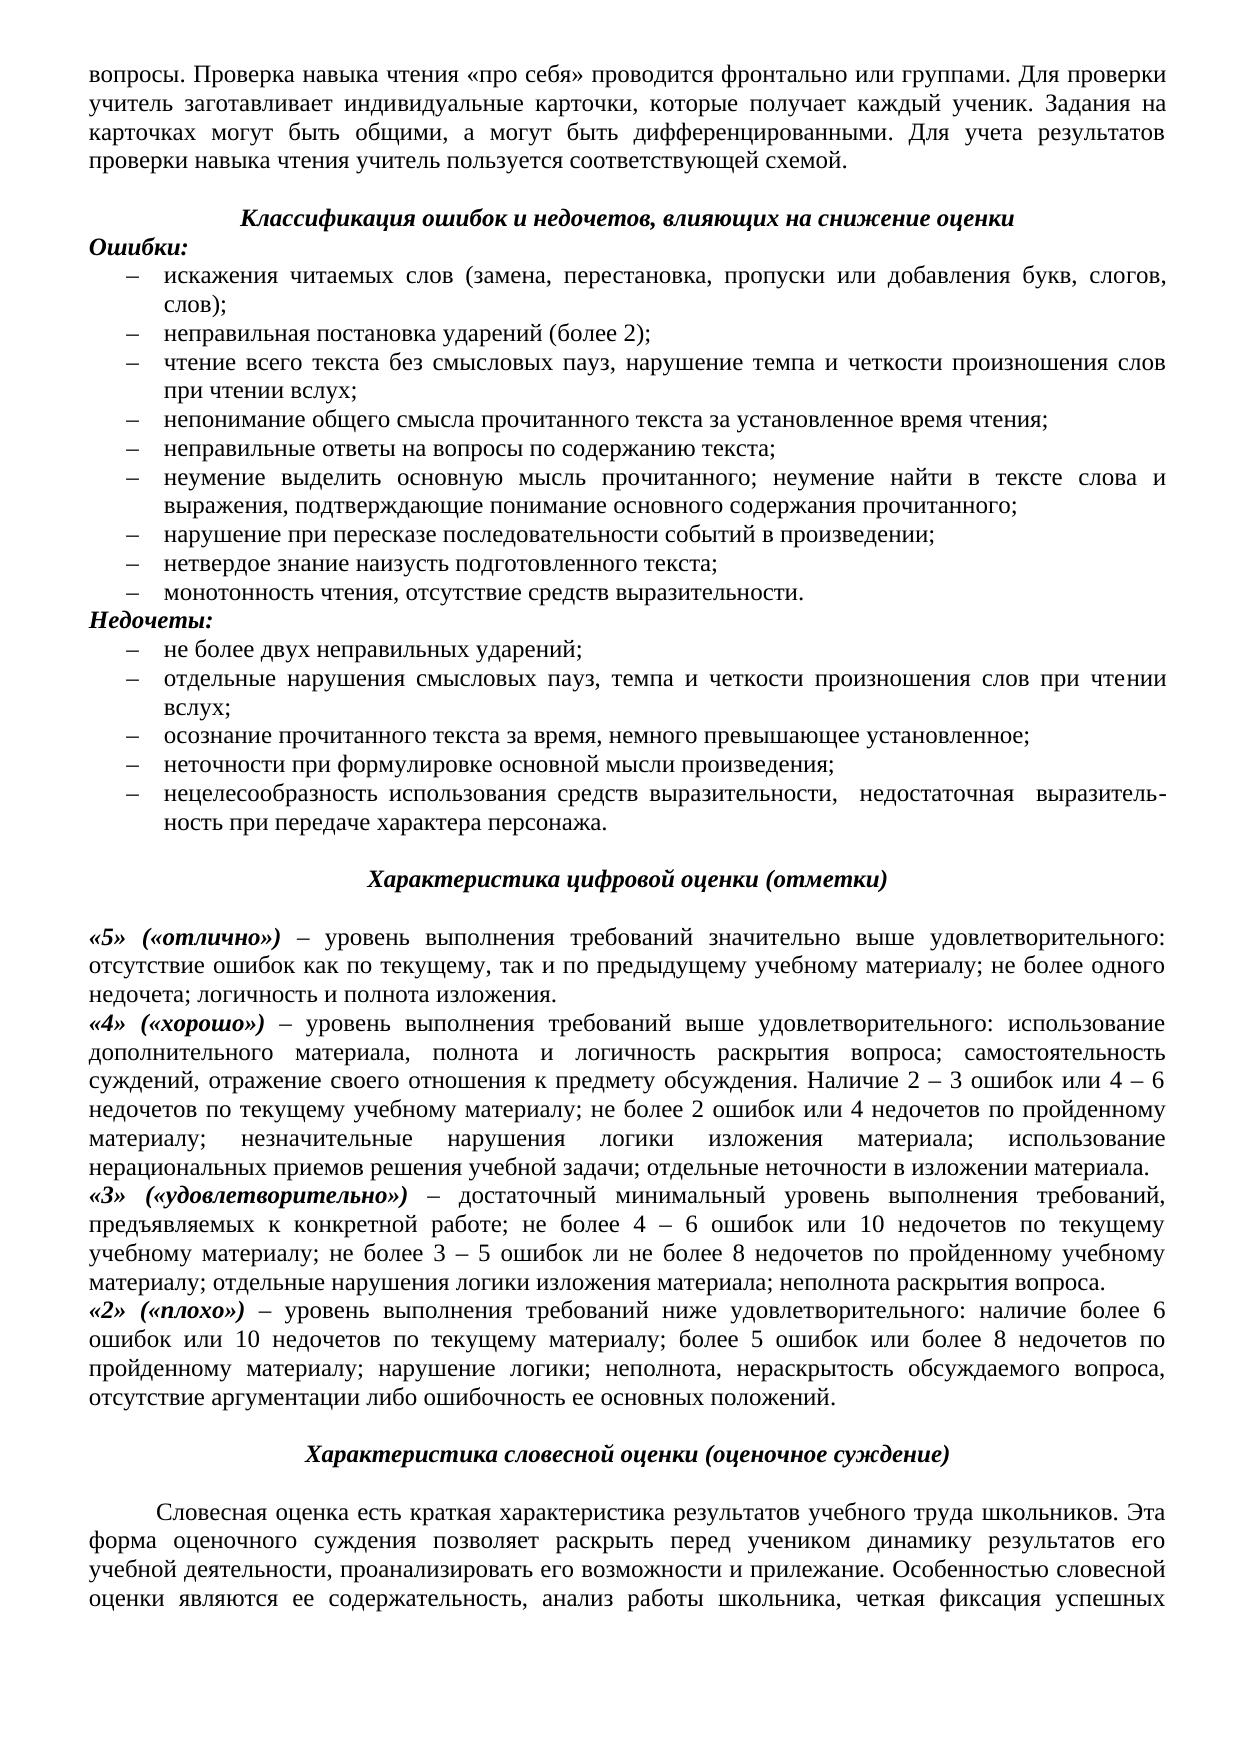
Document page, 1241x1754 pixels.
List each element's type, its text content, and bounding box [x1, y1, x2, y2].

text «4» («хорошо») – уровень выполнения требований выше удовлетворительного: использование дополнительного материала, полнота и логичность раскрытия вопроса; самостоятельность суждений, отражение своего отношения к предмету обсуждения. Наличие 2 – 3 ошибок или 4 – 6 недочетов по текущему учебному материалу; не более 2 ошибок или 4 недочетов по пройденному материалу; незначительные нарушения логики изложения материала; использование нерациональных приемов решения учебной задачи; отдельные неточности в изложении материала. [89, 1008, 1167, 1180]
list нецелесообразность использования средств выразительности, недостаточная выразительность при передаче характера персонажа. [126, 778, 1167, 835]
text «3» («удовлетворительно») – достаточный минимальный уровень выполнения требований, предъявляемых к конкретной работе; не более 4 – 6 ошибок или 10 недочетов по текущему учебному материалу; не более 3 – 5 ошибок ли не более 8 недочетов по пройденному учебному материалу; отдельные нарушения логики изложения материала; неполнота раскрытия вопроса. [89, 1180, 1167, 1295]
list монотонность чтения, отсутствие средств выразительности. [126, 577, 1167, 605]
list неумение выделить основную мысль прочитанного; неумение найти в тексте слова и выражения, подтверждающие понимание основного содержания прочитанного; [126, 462, 1167, 519]
list не более двух неправильных ударений; [126, 634, 1167, 663]
list неправильные ответы на вопросы по содержанию текста; [126, 433, 1167, 462]
list непонимание общего смысла прочитанного текста за установленное время чтения; [126, 404, 1167, 433]
text Ошибки: [89, 232, 1167, 260]
list чтение всего текста без смысловых пауз, нарушение темпа и четкости произношения слов при чтении вслух; [126, 347, 1167, 404]
text Характеристика цифровой оценки (отметки) [89, 864, 1167, 893]
list неправильная постановка ударений (более 2); [126, 318, 1167, 347]
list неточности при формулировке основной мысли произведения; [126, 749, 1167, 778]
text «2» («плохо») – уровень выполнения требований ниже удовлетворительного: наличие более 6 ошибок или 10 недочетов по текущему материалу; более 5 ошибок или более 8 недочетов по пройденному материалу; нарушение логики; неполнота, нераскрытость обсуждаемого вопроса, отсутствие аргументации либо ошибочность ее основных положений. [89, 1295, 1167, 1410]
list нарушение при пересказе последовательности событий в произведении; [126, 519, 1167, 548]
list осознание прочитанного текста за время, немного превышающее установленное; [126, 720, 1167, 749]
text «5» («отлично») – уровень выполнения требований значительно выше удовлетворительного: отсутствие ошибок как по текущему, так и по предыдущему учебному материалу; не более одного недочета; логичность и полнота изложения. [89, 922, 1167, 1008]
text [89, 1497, 1167, 1612]
text Классификация ошибок и недочетов, влияющих на снижение оценки [89, 203, 1167, 232]
text Характеристика словесной оценки (оценочное суждение) [89, 1439, 1167, 1468]
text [89, 59, 1167, 174]
list искажения читаемых слов (замена, перестановка, пропуски или добавления букв, слогов, слов); [126, 260, 1167, 318]
text Недочеты: [89, 605, 1167, 634]
list отдельные нарушения смысловых пауз, темпа и четкости произношения слов при чтении вслух; [126, 663, 1167, 720]
list нетвердое знание наизусть подготовленного текста; [126, 548, 1167, 577]
